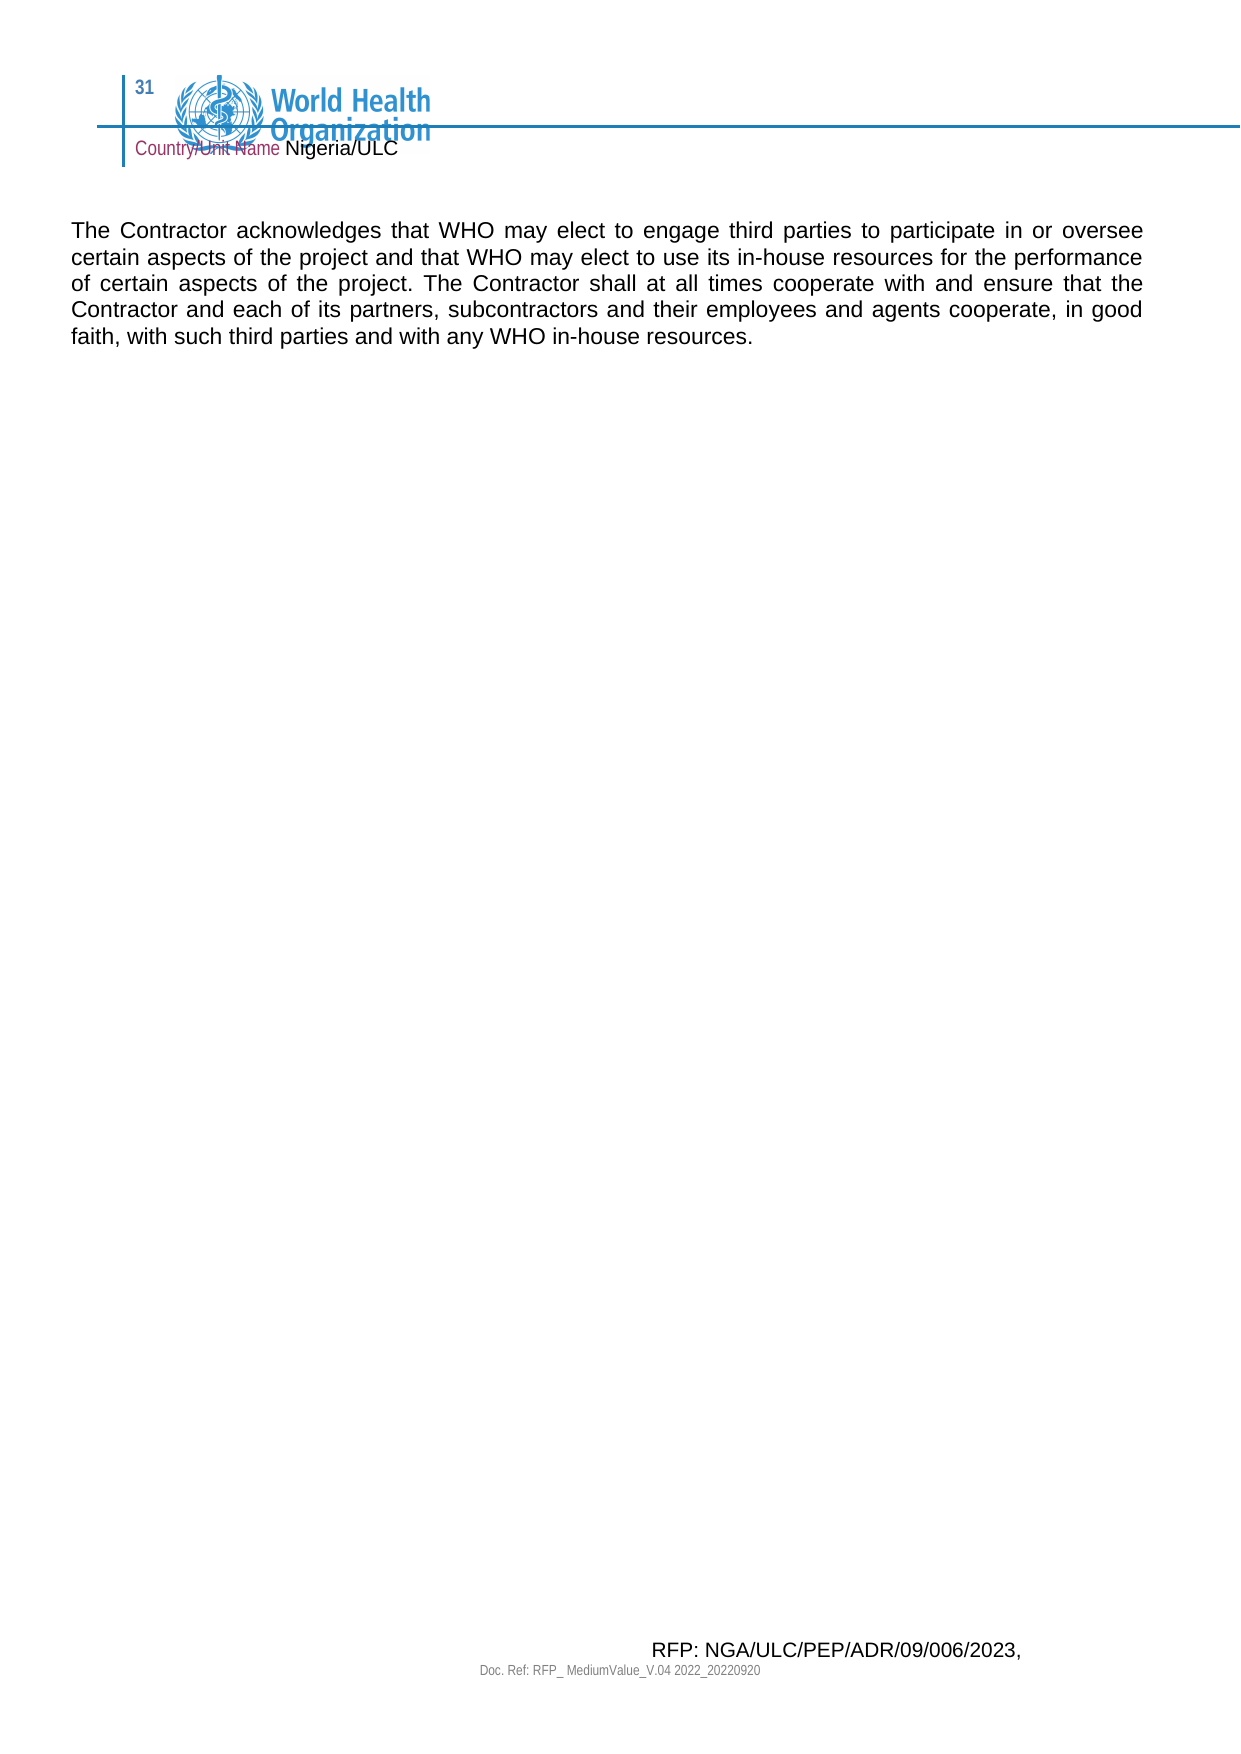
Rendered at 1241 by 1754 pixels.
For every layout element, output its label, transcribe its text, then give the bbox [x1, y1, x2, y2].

picture [288, 143, 295, 154]
picture [175, 75, 430, 125]
picture [237, 144, 242, 154]
picture [175, 128, 430, 154]
text The Contractor acknowledges that WHO may elect to engage third parties to participate in or oversee certain aspects of the project and that WHO may elect to use its in-house resources for the performance of certain aspects of the project. The Contractor shall at all times cooperate with and ensure that the Contractor and each of its partners, subcontractors and their employees and agents cooperate, in good faith, with such third parties and with any WHO in-house resources. [71, 217, 1144, 349]
